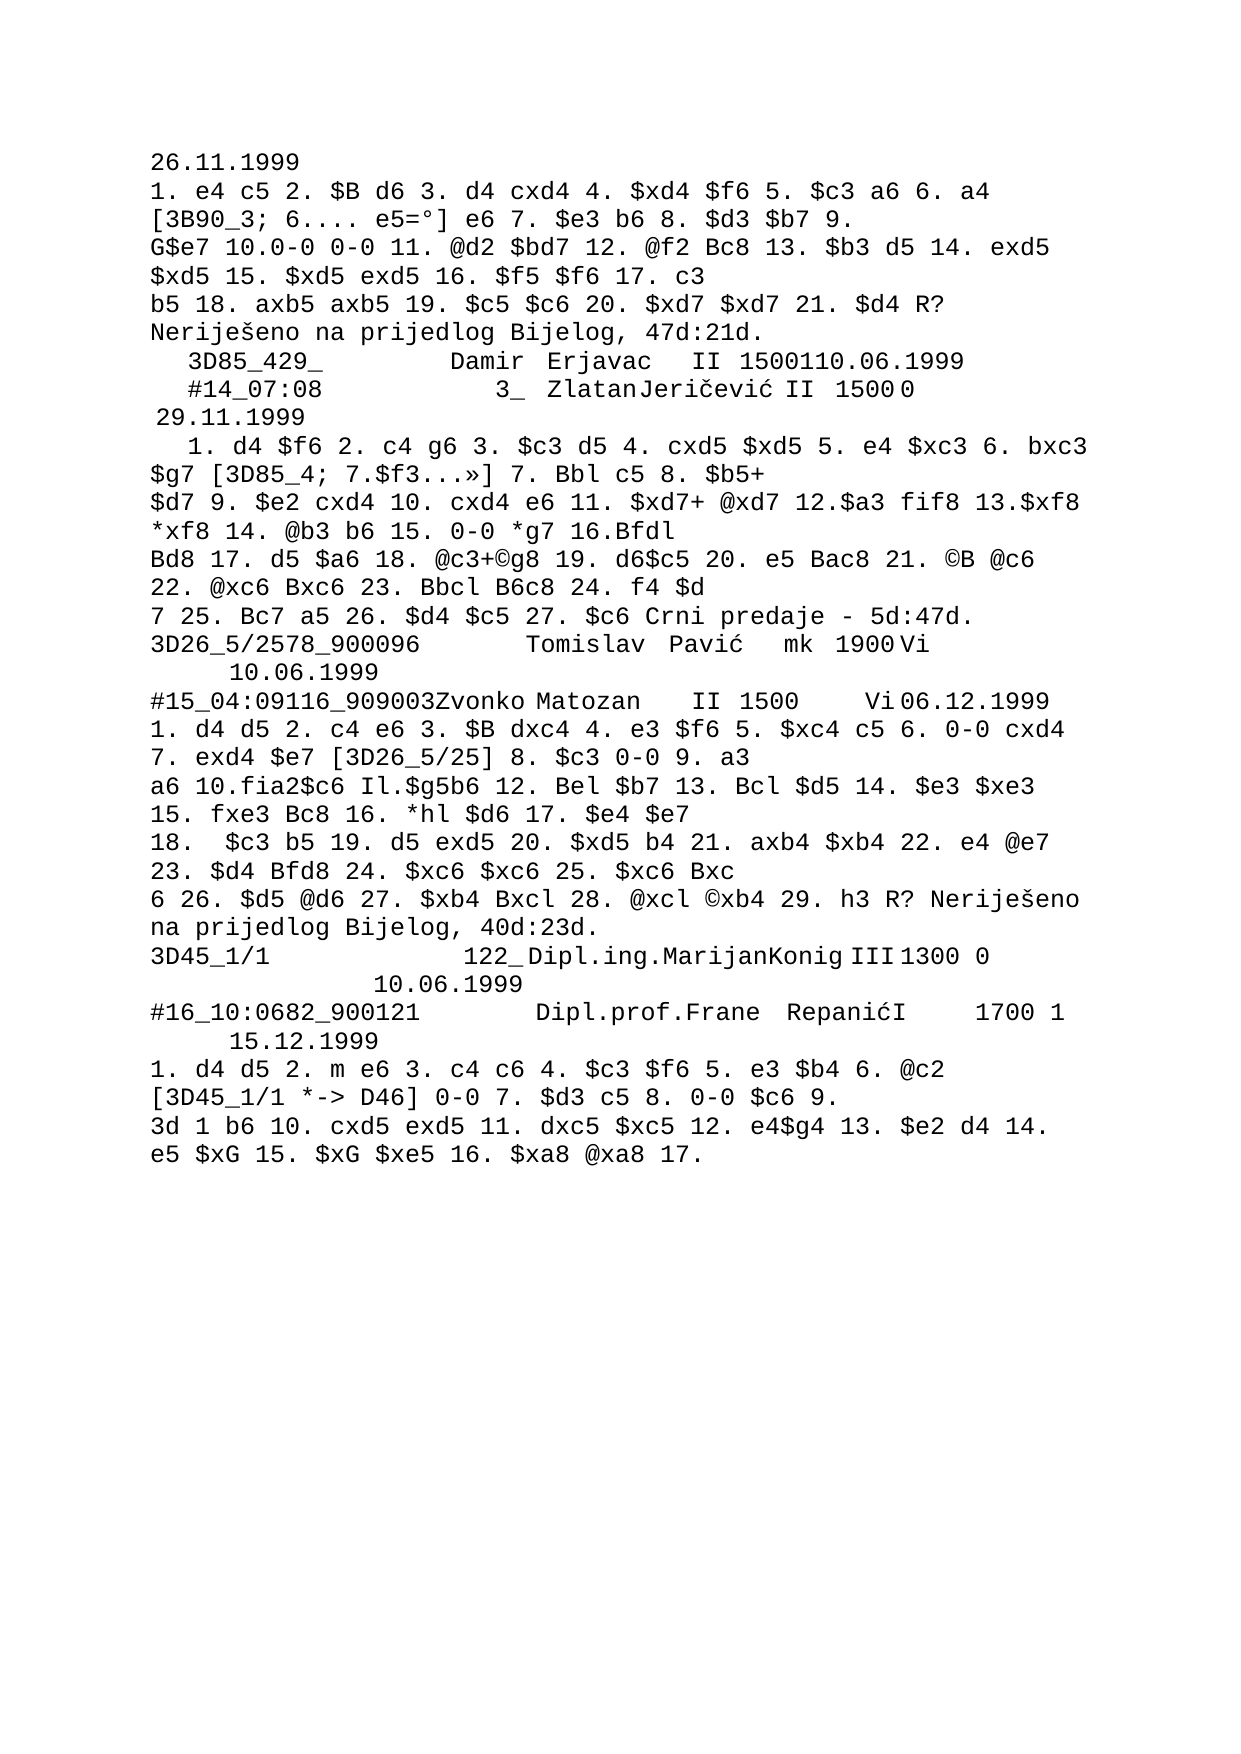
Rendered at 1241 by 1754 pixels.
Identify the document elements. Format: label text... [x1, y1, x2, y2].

text 1. d4 d5 2. c4 e6 3. $B dxc4 4. e3 $f6 5. $xc4 c5 6. 0-0 cxd4 7. exd4 $e7 [3D26_5/25] 8. $c3 0-0 9. a3 [150, 717, 1090, 773]
text #15_04:09 116_909003 Zvonko Matozan II 1500 Vi 06.12.1999 [150, 688, 1090, 717]
text 3D26_5/25 78_900096 Tomislav Pavić mk 1900 Vi 10.06.1999 [150, 632, 1090, 688]
text 3D85_4 29_ Damir Erjavac II 1500 1 10.06.1999 [150, 348, 1090, 377]
text 1. e4 c5 2. $B d6 3. d4 cxd4 4. $xd4 $f6 5. $c3 a6 6. a4 [3B90_3; 6.... e5=°] e6 7. $e3 b6 8. $d3 $b7 9. G$e7 10.0-0 0-0 11. @d2 $bd7 12. @f2 Bc8 13. $b3 d5 14. exd5 $xd5 15. $xd5 exd5 16. $f5 $f6 17. c3 b5 18. axb5 axb5 19. $c5 $c6 20. $xd7 $xd7 21. $d4 R? Neriješeno na prijedlog Bijelog, 47d:21d. [150, 178, 1090, 348]
text 1. d4 d5 2. m e6 3. c4 c6 4. $c3 $f6 5. e3 $b4 6. @c2 [3D45_1/1 *-> D46] 0-0 7. $d3 c5 8. 0-0 $c6 9. 3d 1 b6 10. cxd5 exd5 11. dxc5 $xc5 12. e4$g4 13. $e2 d4 14. e5 $xG 15. $xG $xe5 16. $xa8 @xa8 17. [150, 1057, 1090, 1170]
text 3D45_1/1 122_ Dipl.ing.Marijan Konig III 1300 0 10.06.1999 [150, 943, 1090, 1000]
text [150, 150, 1090, 178]
text 18. $c3 b5 19. d5 exd5 20. $xd5 b4 21. axb4 $xb4 22. e4 @e7 23. $d4 Bfd8 24. $xc6 $xc6 25. $xc6 Bxc 6 26. $d5 @d6 27. $xb4 Bxcl 28. @xcl ©xb4 29. h3 R? Neriješeno na prijedlog Bijelog, 40d:23d. [150, 830, 1090, 943]
text a6 10.fia2$c6 Il.$g5b6 12. Bel $b7 13. Bcl $d5 14. $e3 $xe3 15. fxe3 Bc8 16. *hl $d6 17. $e4 $e7 [150, 773, 1090, 830]
text #14_07:08 3_ Zlatan Jeričević II 1500 0 29.11.1999 [150, 377, 1090, 433]
text 1. d4 $f6 2. c4 g6 3. $c3 d5 4. cxd5 $xd5 5. e4 $xc3 6. bxc3 $g7 [3D85_4; 7.$f3...»] 7. Bbl c5 8. $b5+ $d7 9. $e2 cxd4 10. cxd4 e6 11. $xd7+ @xd7 12.$a3 fif8 13.$xf8 *xf8 14. @b3 b6 15. 0-0 *g7 16.Bfdl Bd8 17. d5 $a6 18. @c3+©g8 19. d6$c5 20. e5 Bac8 21. ©B @c6 22. @xc6 Bxc6 23. Bbcl B6c8 24. f4 $d 7 25. Bc7 a5 26. $d4 $c5 27. $c6 Crni predaje - 5d:47d. [150, 433, 1090, 632]
text #16_10:06 82_900121 Dipl.prof.Frane Repanić I 1700 1 15.12.1999 [150, 1000, 1090, 1057]
